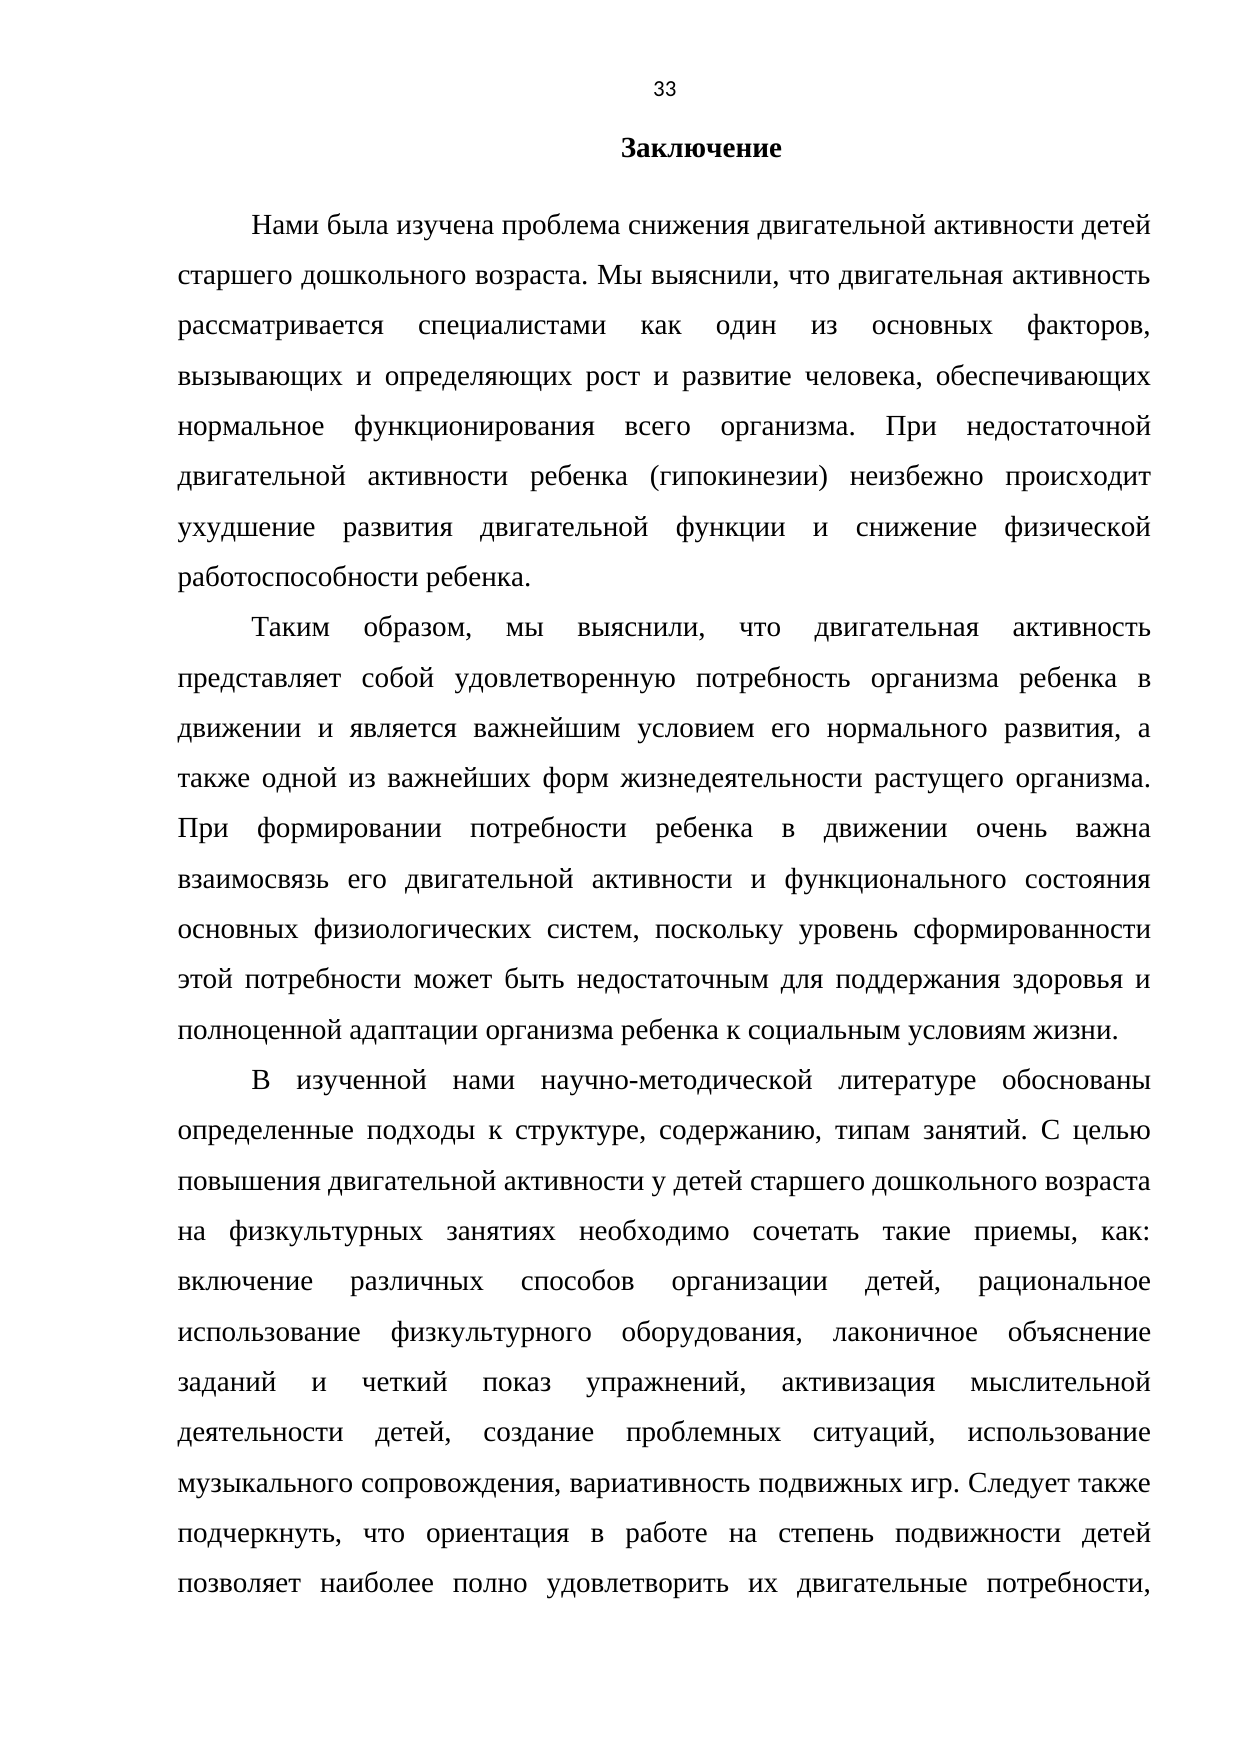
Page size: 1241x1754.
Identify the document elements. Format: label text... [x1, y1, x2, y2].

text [177, 1062, 1152, 1599]
text Таким образом, мы выяснили, что двигательная активность представляет собой удовлетворенную потребность организма ребенка в движении и является важнейшим условием его нормального развития, а также одной из важнейших форм жизнедеятельности растущего организма. При формировании потребности ребенка в движении очень важна взаимосвязь его двигательной активности и функционального состояния основных физиологических систем, поскольку уровень сформированности этой потребности может быть недостаточным для поддержания здоровья и полноценной адаптации организма ребенка к социальным условиям жизни. [177, 609, 1152, 1045]
text Нами была изучена проблема снижения двигательной активности детей старшего дошкольного возраста. Мы выяснили, что двигательная активность рассматривается специалистами как один из основных факторов, вызывающих и определяющих рост и развитие человека, обеспечивающих нормальное функционирования всего организма. При недостаточной двигательной активности ребенка (гипокинезии) неизбежно происходит ухудшение развития двигательной функции и снижение физической работоспособности ребенка. [177, 207, 1152, 593]
text Заключение [177, 130, 1152, 163]
